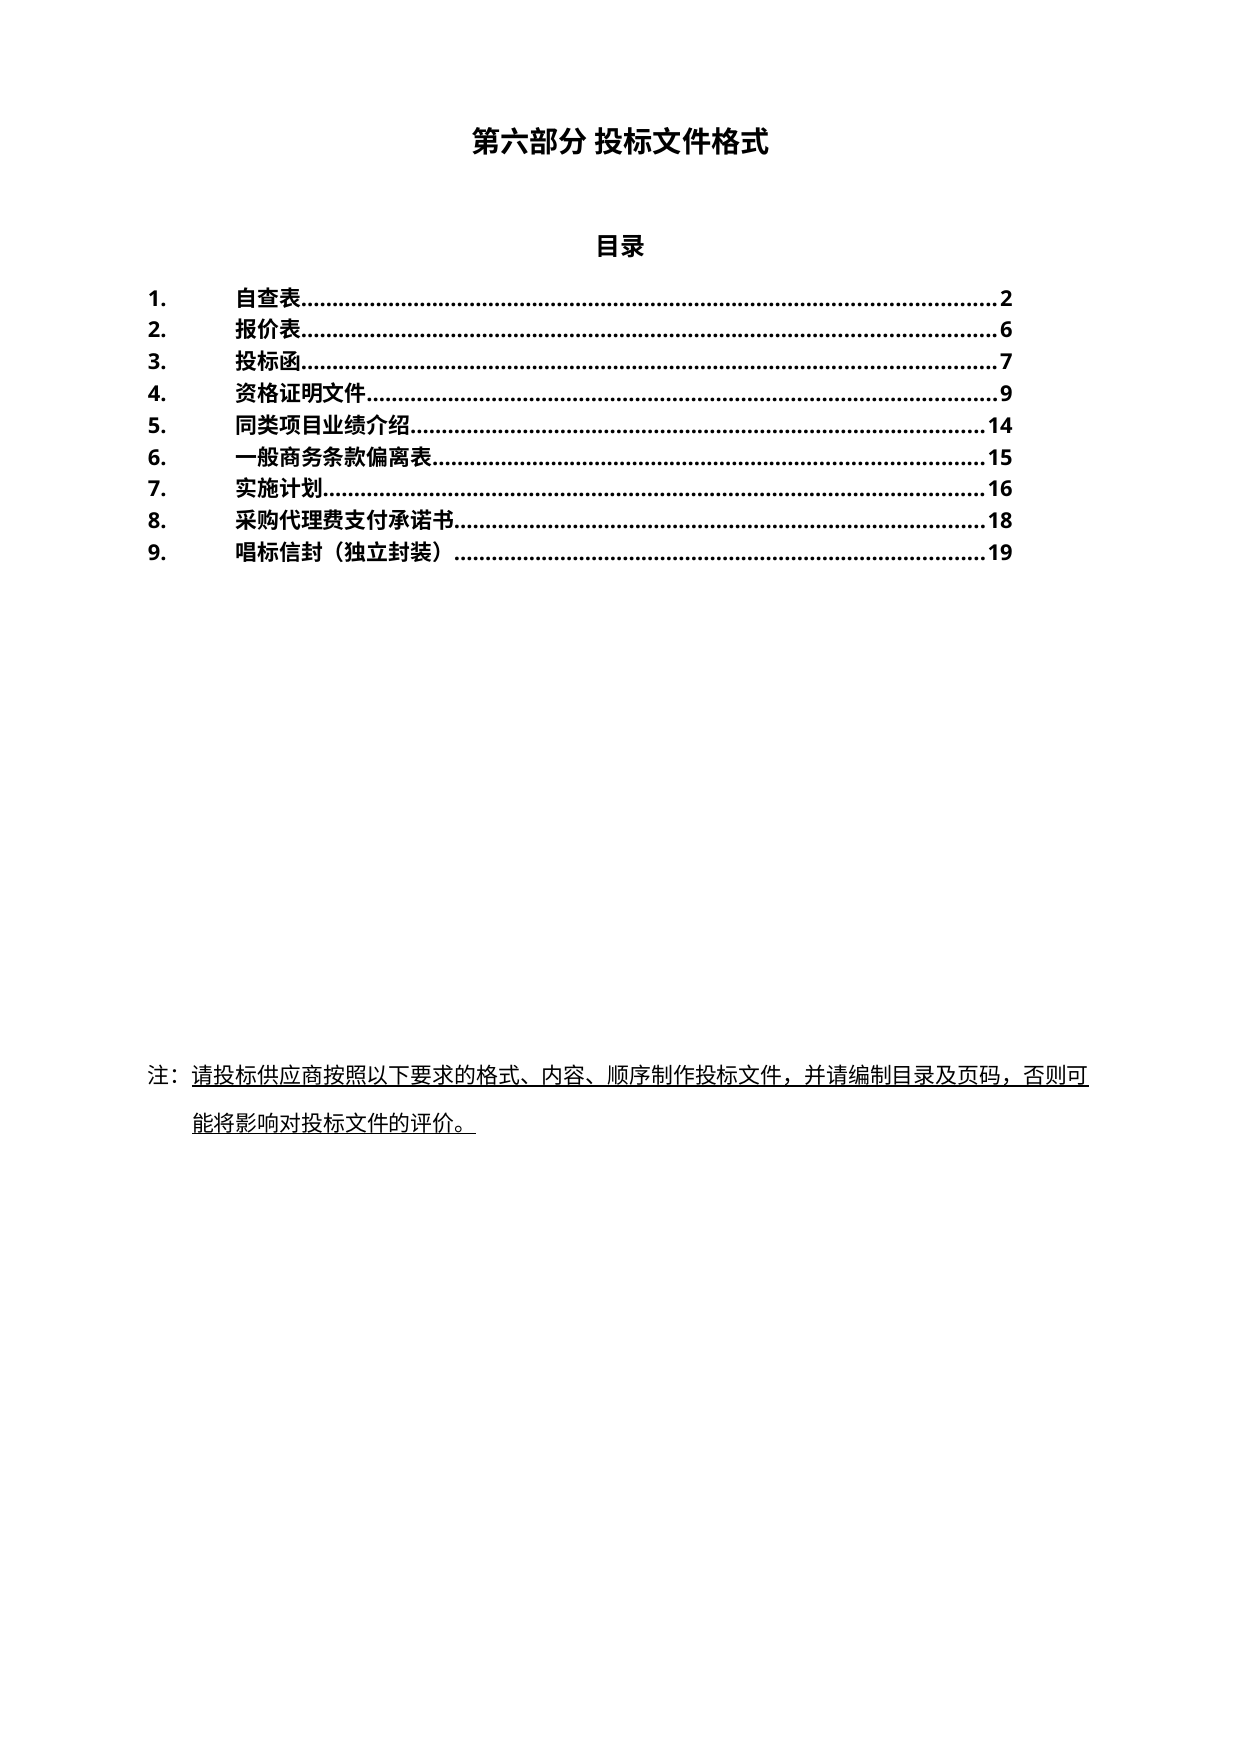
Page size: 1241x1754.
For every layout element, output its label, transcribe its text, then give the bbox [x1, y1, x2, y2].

text 3. 投标函 7 [148, 344, 1092, 376]
text 6. 一般商务条款偏离表 15 [148, 439, 1092, 471]
text 1. 自查表 2 [148, 281, 1092, 312]
text 7. 实施计划 16 [148, 471, 1092, 503]
text 注：请投标供应商按照以下要求的格式、内容、顺序制作投标文件，并请编制目录及页码，否则可能将影响对投标文件的评价。 [148, 1058, 1092, 1137]
text 4. 资格证明文件 9 [148, 376, 1092, 408]
text 2. 报价表 6 [148, 312, 1092, 344]
text 5. 同类项目业绩介绍 14 [148, 408, 1092, 439]
text 9. 唱标信封（独立封装） 19 [148, 535, 1092, 567]
text 目录 [148, 226, 1092, 262]
text 第六部分 投标文件格式 [148, 118, 1092, 160]
text 8. 采购代理费支付承诺书 18 [148, 503, 1092, 535]
